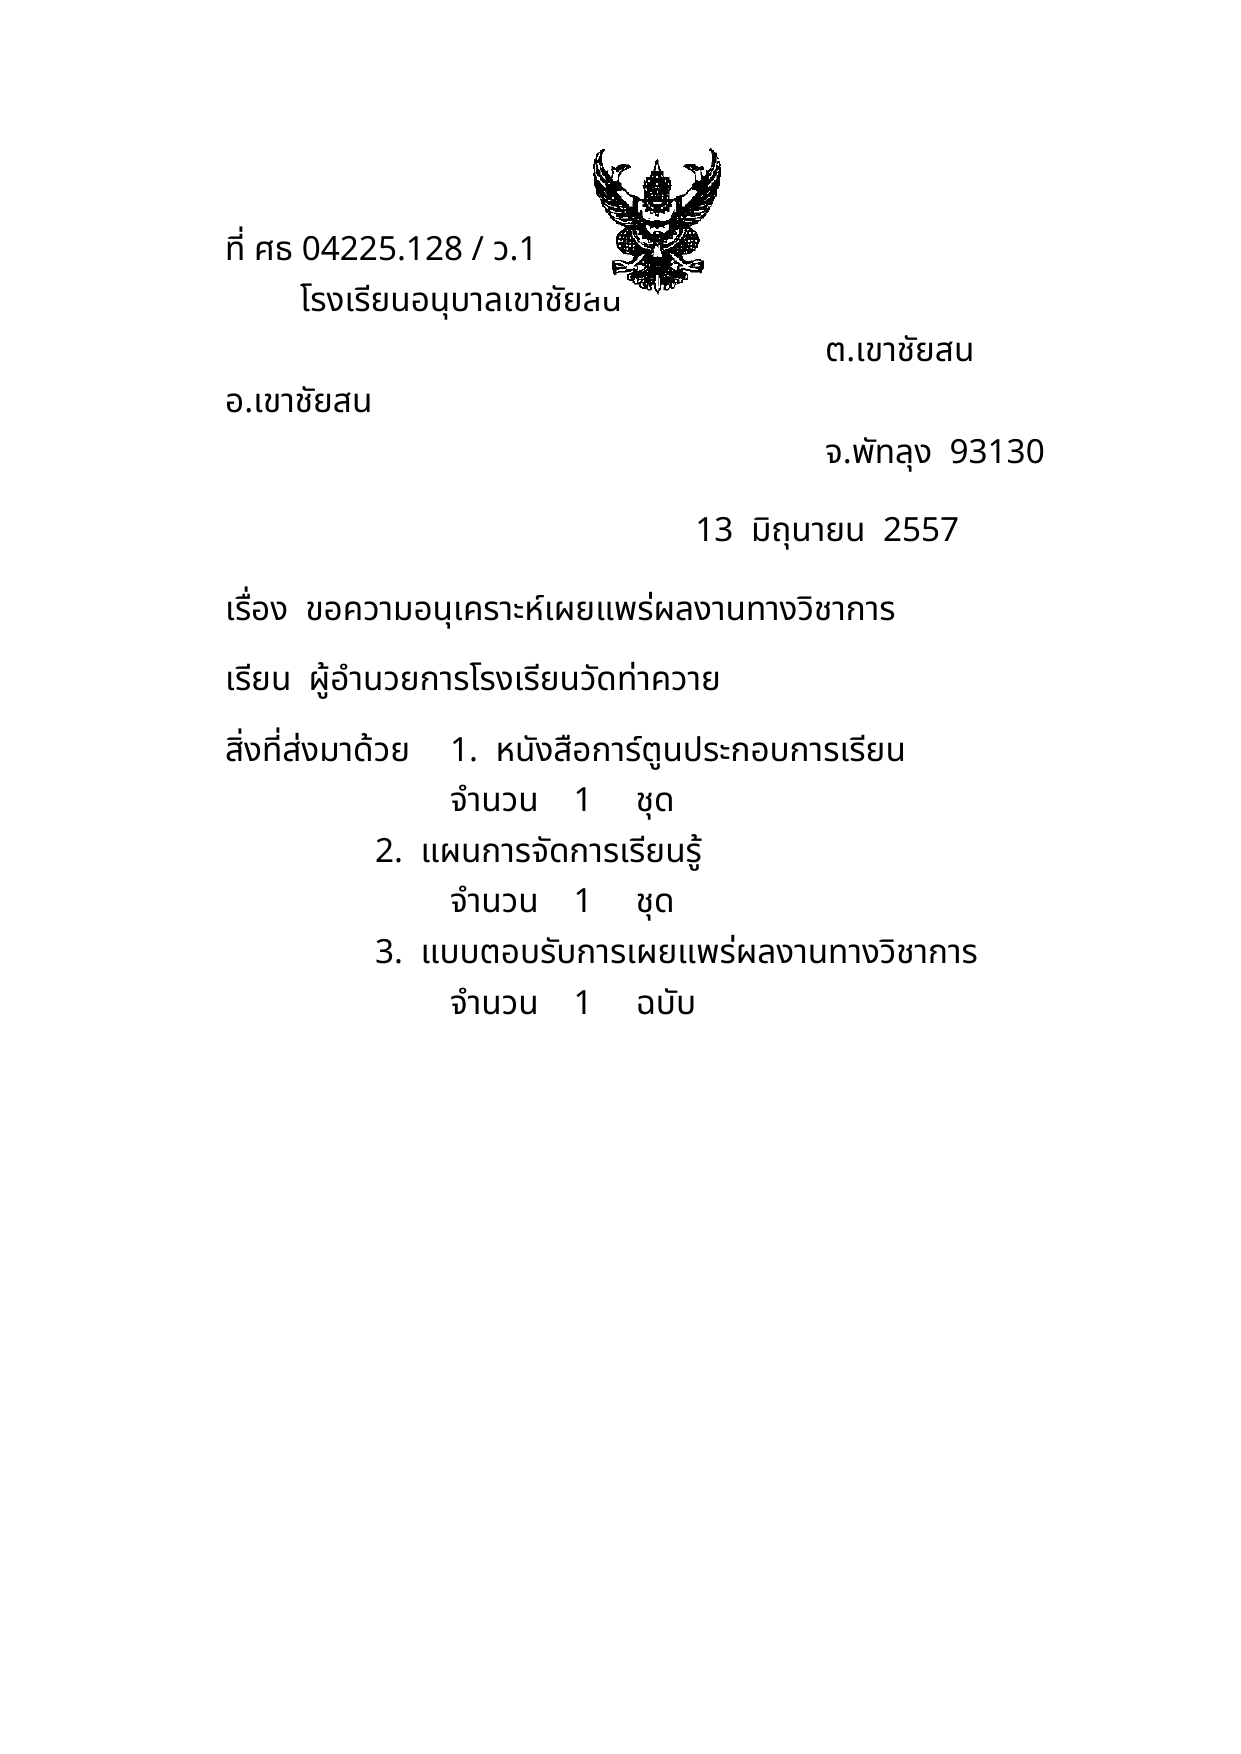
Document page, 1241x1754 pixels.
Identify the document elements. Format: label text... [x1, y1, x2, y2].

text จ.พัทลุง 93130 [225, 427, 1090, 478]
text 3. แบบตอบรับการเผยแพร่ผลงานทางวิชาการ จำนวน 1 ฉบับ [225, 928, 1090, 1029]
text 13 มิถุนายน 2557 [600, 506, 1090, 557]
subtitle เรียน ผู้อำนวยการโรงเรียนวัดท่าควาย [225, 655, 1090, 706]
picture [590, 146, 722, 297]
text สิ่งที่ส่งมาด้วย 1. หนังสือการ์ตูนประกอบการเรียน จำนวน 1 ชุด [225, 725, 1090, 827]
text ที่ ศธ 04225.128 / ว.1 โรงเรียนอนุบาลเขาชัยสน [225, 225, 1090, 326]
text 2. แผนการจัดการเรียนรู้ จำนวน 1 ชุด [225, 827, 1090, 928]
subtitle เรื่อง ขอความอนุเคราะห์เผยแพร่ผลงานทางวิชาการ [225, 585, 1090, 635]
text ต.เขาชัยสน อ.เขาชัยสน [225, 326, 1090, 427]
